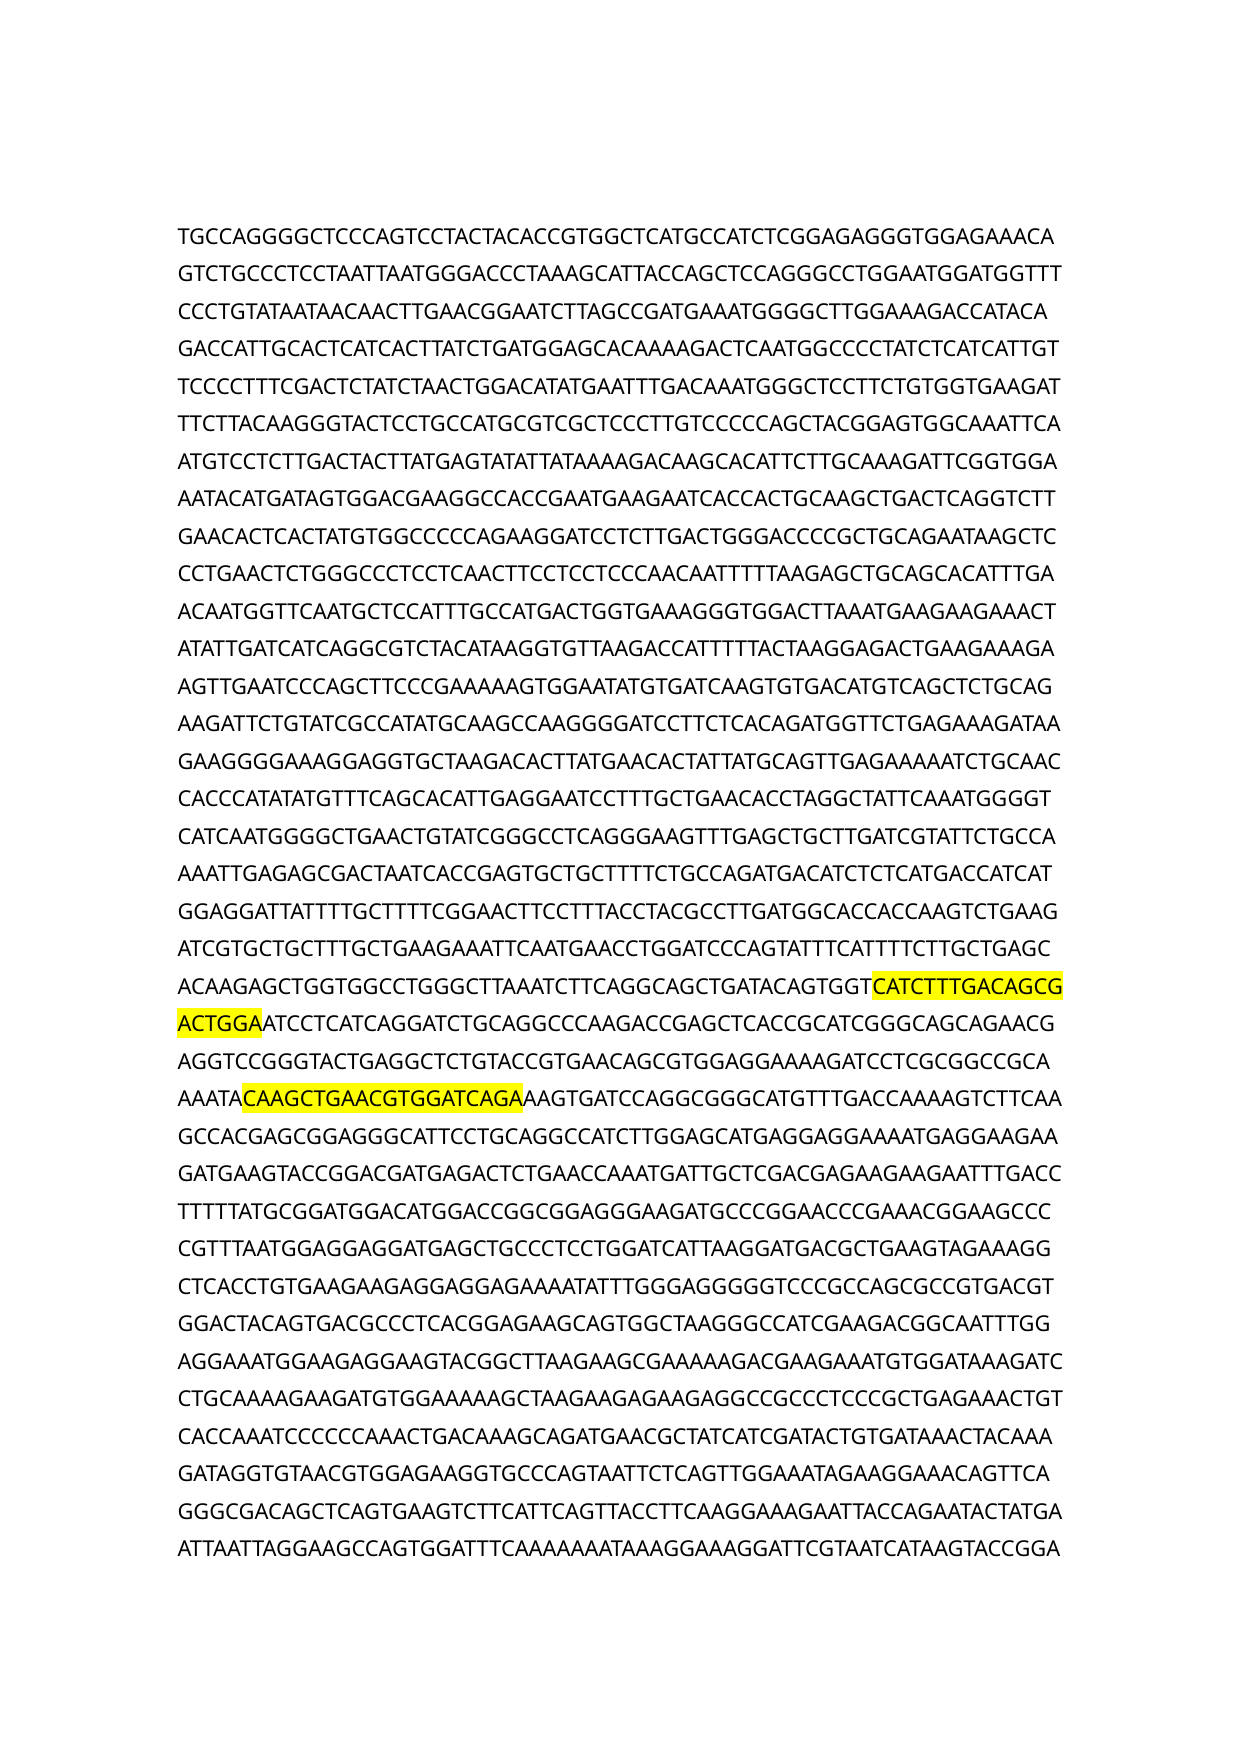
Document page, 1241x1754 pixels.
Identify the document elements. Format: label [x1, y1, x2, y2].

text [177, 217, 1063, 1567]
